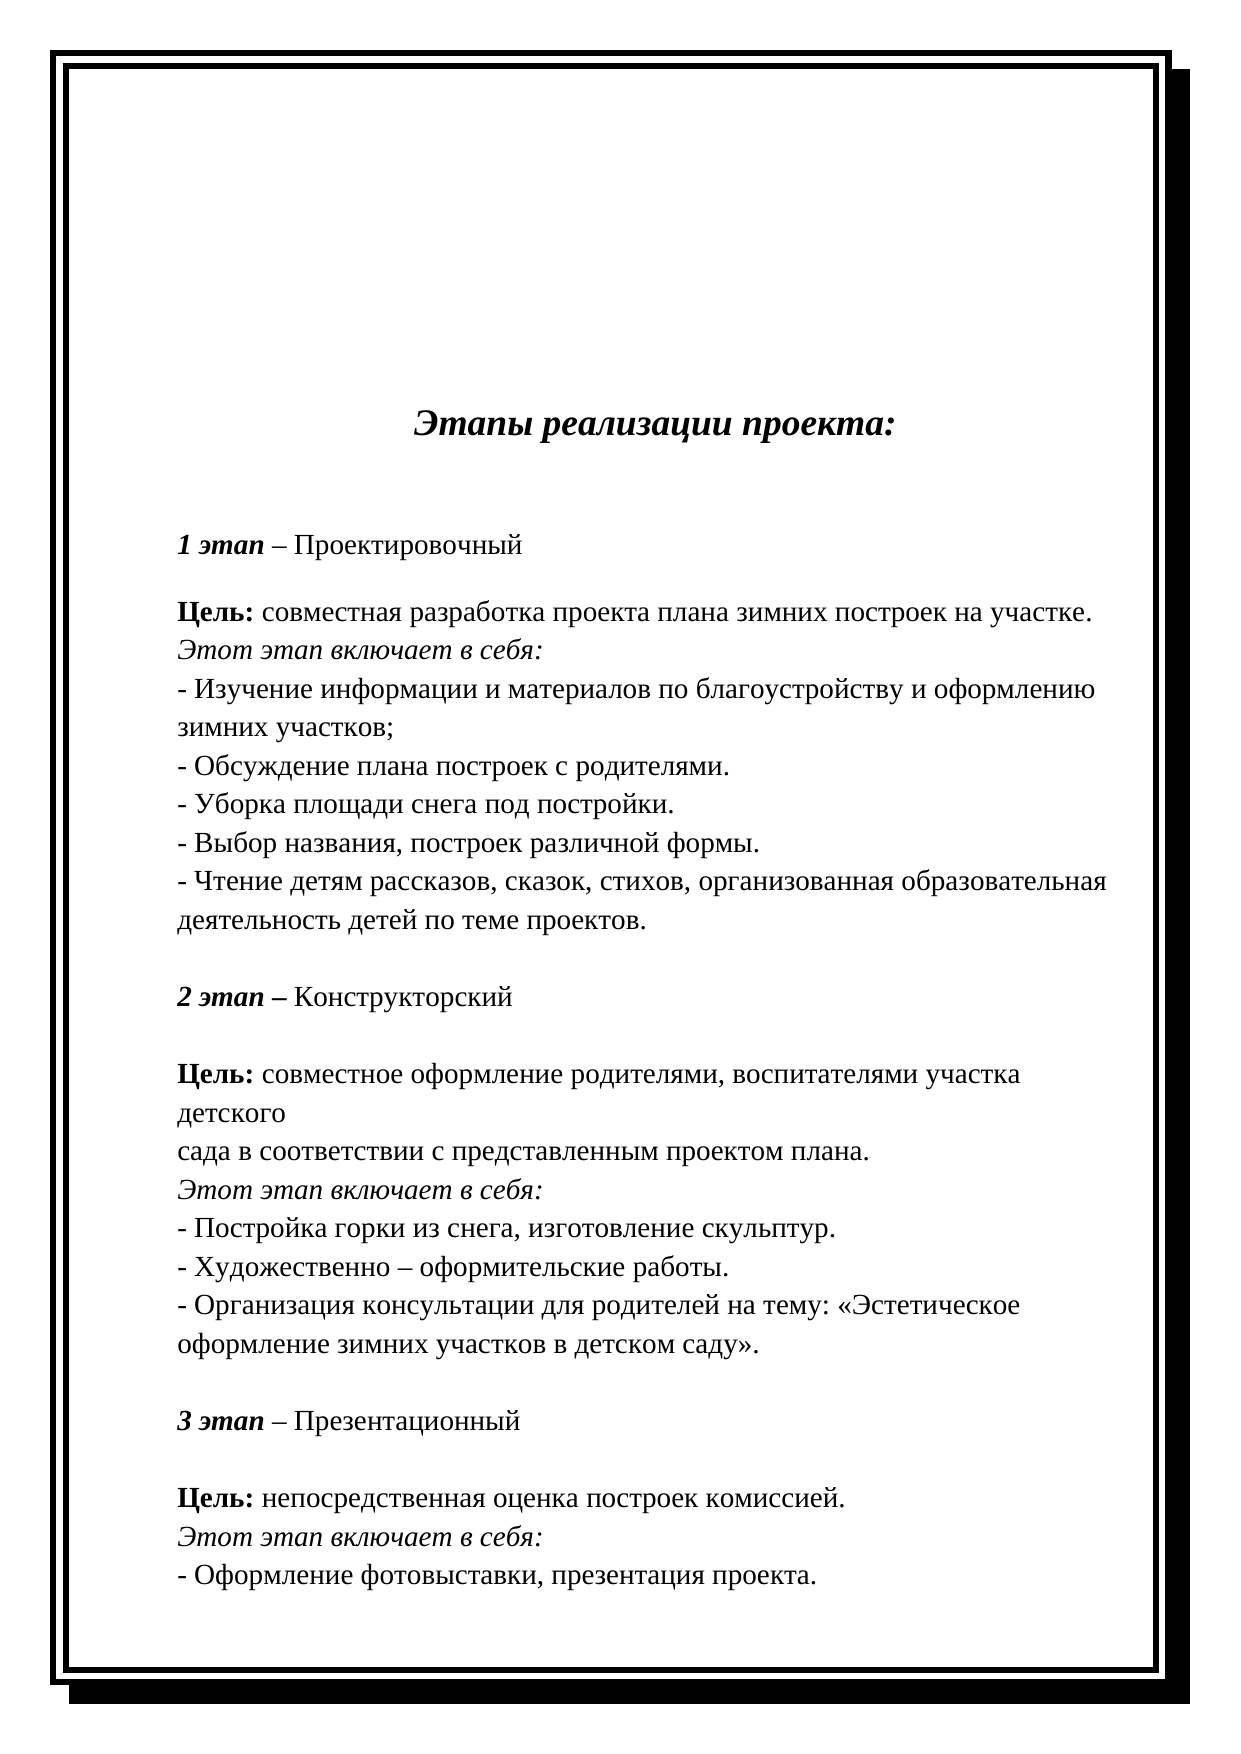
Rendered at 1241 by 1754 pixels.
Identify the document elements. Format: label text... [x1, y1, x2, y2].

text сада в соответствии с представленным проектом плана. [177, 1133, 1133, 1167]
text зимних участков; [177, 709, 1133, 743]
text - Уборка площади снега под постройки. [177, 786, 1133, 820]
text - Постройка горки из снега, изготовление скульптур. [177, 1210, 1133, 1244]
text Этот этап включает в себя: [177, 1519, 1133, 1552]
text - Организация консультации для родителей на тему: «Эстетическое оформление зимних участков в детском саду». [177, 1287, 1133, 1359]
text Этот этап включает в себя: [177, 632, 1133, 666]
text 2 этап – Конструкторский [177, 979, 1133, 1013]
text 3 этап – Презентационный [177, 1403, 1133, 1437]
text Этапы реализации проекта: [177, 401, 1133, 444]
text - Чтение детям рассказов, сказок, стихов, организованная образовательная деятельность детей по теме проектов. [177, 863, 1133, 936]
text - Оформление фотовыставки, презентация проекта. [177, 1557, 1133, 1591]
text 1 этап – Проектировочный [177, 527, 1133, 561]
text - Обсуждение плана построек с родителями. [177, 748, 1133, 781]
text - Изучение информации и материалов по благоустройству и оформлению [177, 671, 1133, 704]
text - Выбор названия, построек различной формы. [177, 825, 1133, 858]
text Этот этап включает в себя: [177, 1172, 1133, 1205]
text Цель: совместное оформление родителями, воспитателями участка детского [177, 1056, 1133, 1128]
text - Художественно – оформительские работы. [177, 1249, 1133, 1282]
text Цель: непосредственная оценка построек комиссией. [177, 1480, 1133, 1514]
text Цель: совместная разработка проекта плана зимних построек на участке. [177, 594, 1133, 627]
